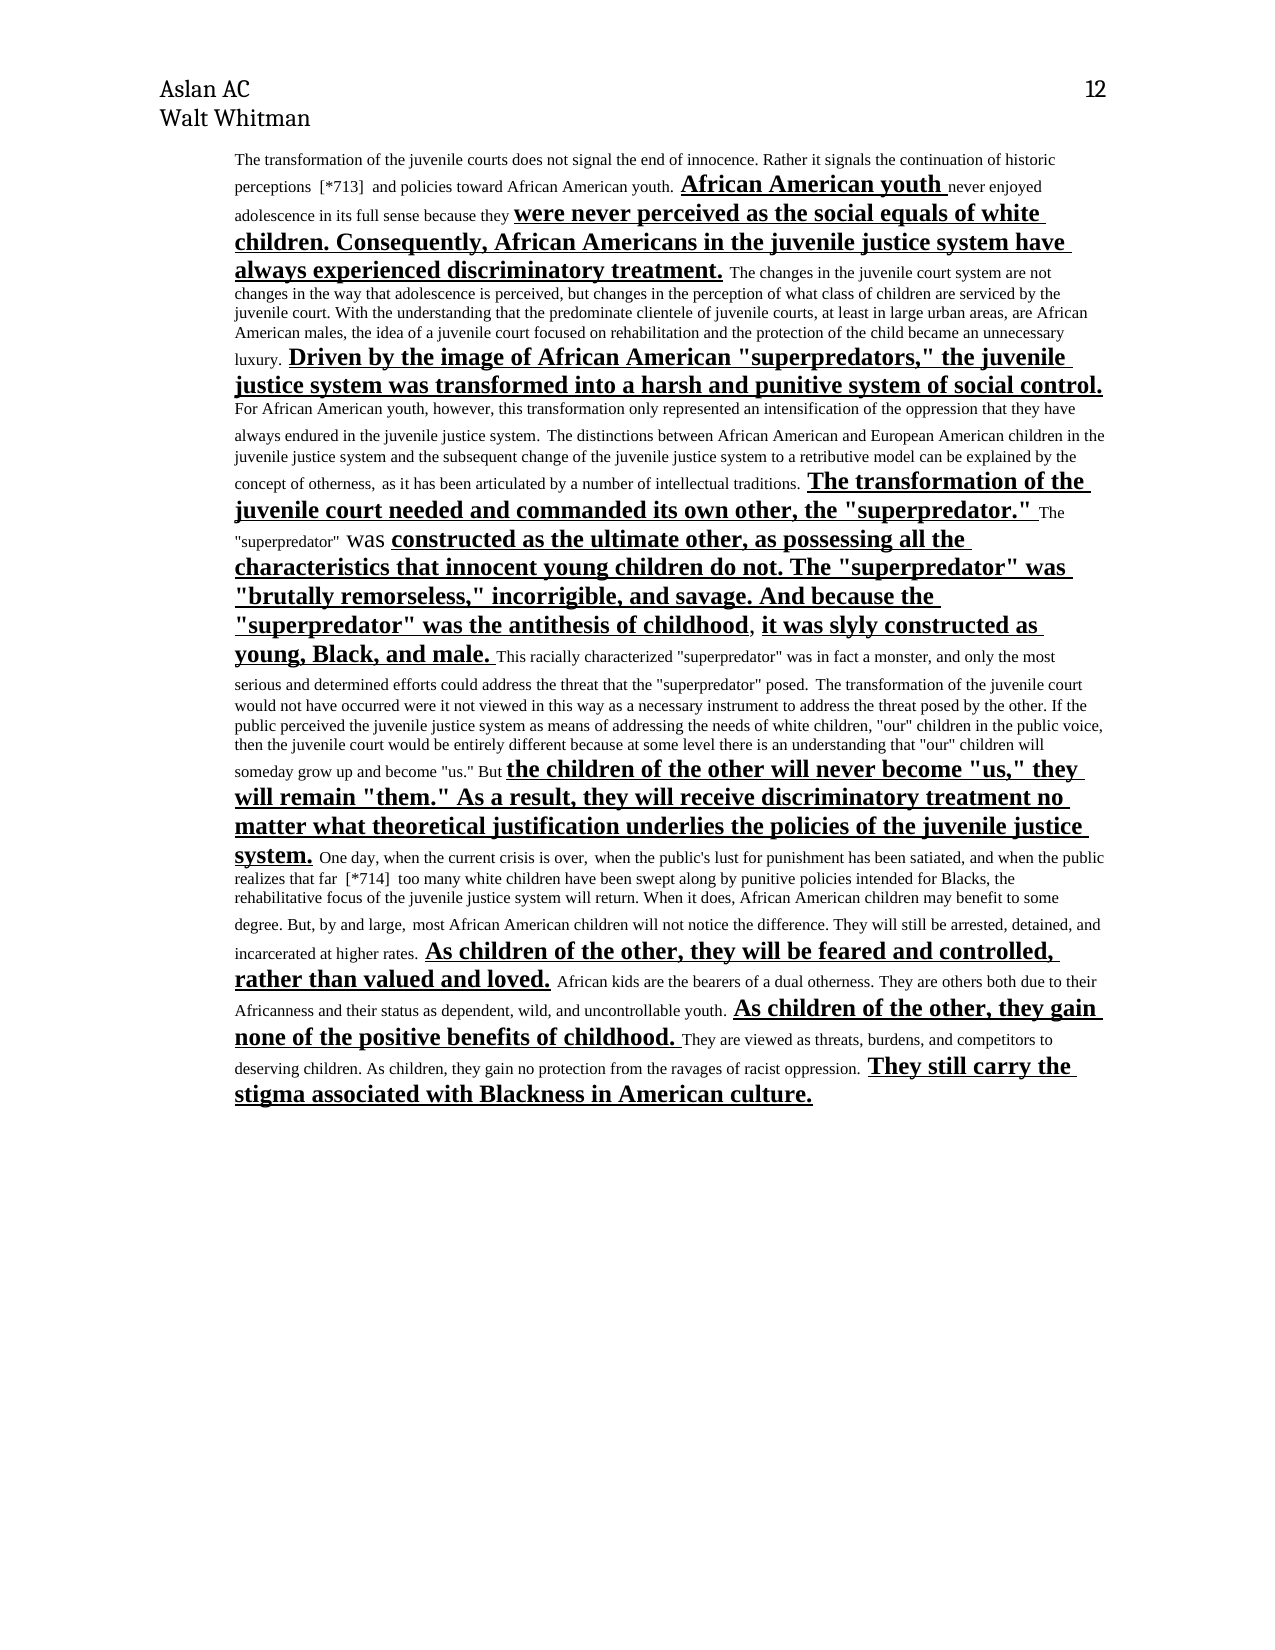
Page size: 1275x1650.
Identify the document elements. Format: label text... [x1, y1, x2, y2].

text The transformation of the juvenile courts does not signal the end of innocence. Rather it signals the continuation of historic perceptions [*713] and policies toward African American youth. African American youth never enjoyed adolescence in its full sense because they were never perceived as the social equals of white children. Consequently, African Americans in the juvenile justice system have always experienced discriminatory treatment. The changes in the juvenile court system are not changes in the way that adolescence is perceived, but changes in the perception of what class of children are serviced by the juvenile court. With the understanding that the predominate clientele of juvenile courts, at least in large urban areas, are African American males, the idea of a juvenile court focused on rehabilitation and the protection of the child became an unnecessary luxury. Driven by the image of African American "superpredators," the juvenile justice system was transformed into a harsh and punitive system of social control. For African American youth, however, this transformation only represented an intensification of the oppression that they have always endured in the juvenile justice system. The distinctions between African American and European American children in the juvenile justice system and the subsequent change of the juvenile justice system to a retributive model can be explained by the concept of otherness, as it has been articulated by a number of intellectual traditions. The transformation of the juvenile court needed and commanded its own other, the "superpredator." The "superpredator" was constructed as the ultimate other, as possessing all the characteristics that innocent young children do not. The "superpredator" was "brutally remorseless," incorrigible, and savage. And because the "superpredator" was the antithesis of childhood, it was slyly constructed as young, Black, and male. This racially characterized "superpredator" was in fact a monster, and only the most serious and determined efforts could address the threat that the "superpredator" posed. The transformation of the juvenile court would not have occurred were it not viewed in this way as a necessary instrument to address the threat posed by the other. If the public perceived the juvenile justice system as means of addressing the needs of white children, "our" children in the public voice, then the juvenile court would be entirely different because at some level there is an understanding that "our" children will someday grow up and become "us." But the children of the other will never become "us," they will remain "them." As a result, they will receive discriminatory treatment no matter what theoretical justification underlies the policies of the juvenile justice system. One day, when the current crisis is over, when the public's lust for punishment has been satiated, and when the public realizes that far [*714] too many white children have been swept along by punitive policies intended for Blacks, the rehabilitative focus of the juvenile justice system will return. When it does, African American children may benefit to some degree. But, by and large, most African American children will not notice the difference. They will still be arrested, detained, and incarcerated at higher rates. As children of the other, they will be feared and controlled, rather than valued and loved. African kids are the bearers of a dual otherness. They are others both due to their Africanness and their status as dependent, wild, and uncontrollable youth. As children of the other, they gain none of the positive benefits of childhood. They are viewed as threats, burdens, and competitors to deserving children. As children, they gain no protection from the ravages of racist oppression. They still carry the stigma associated with Blackness in American culture. [234, 150, 1106, 1108]
